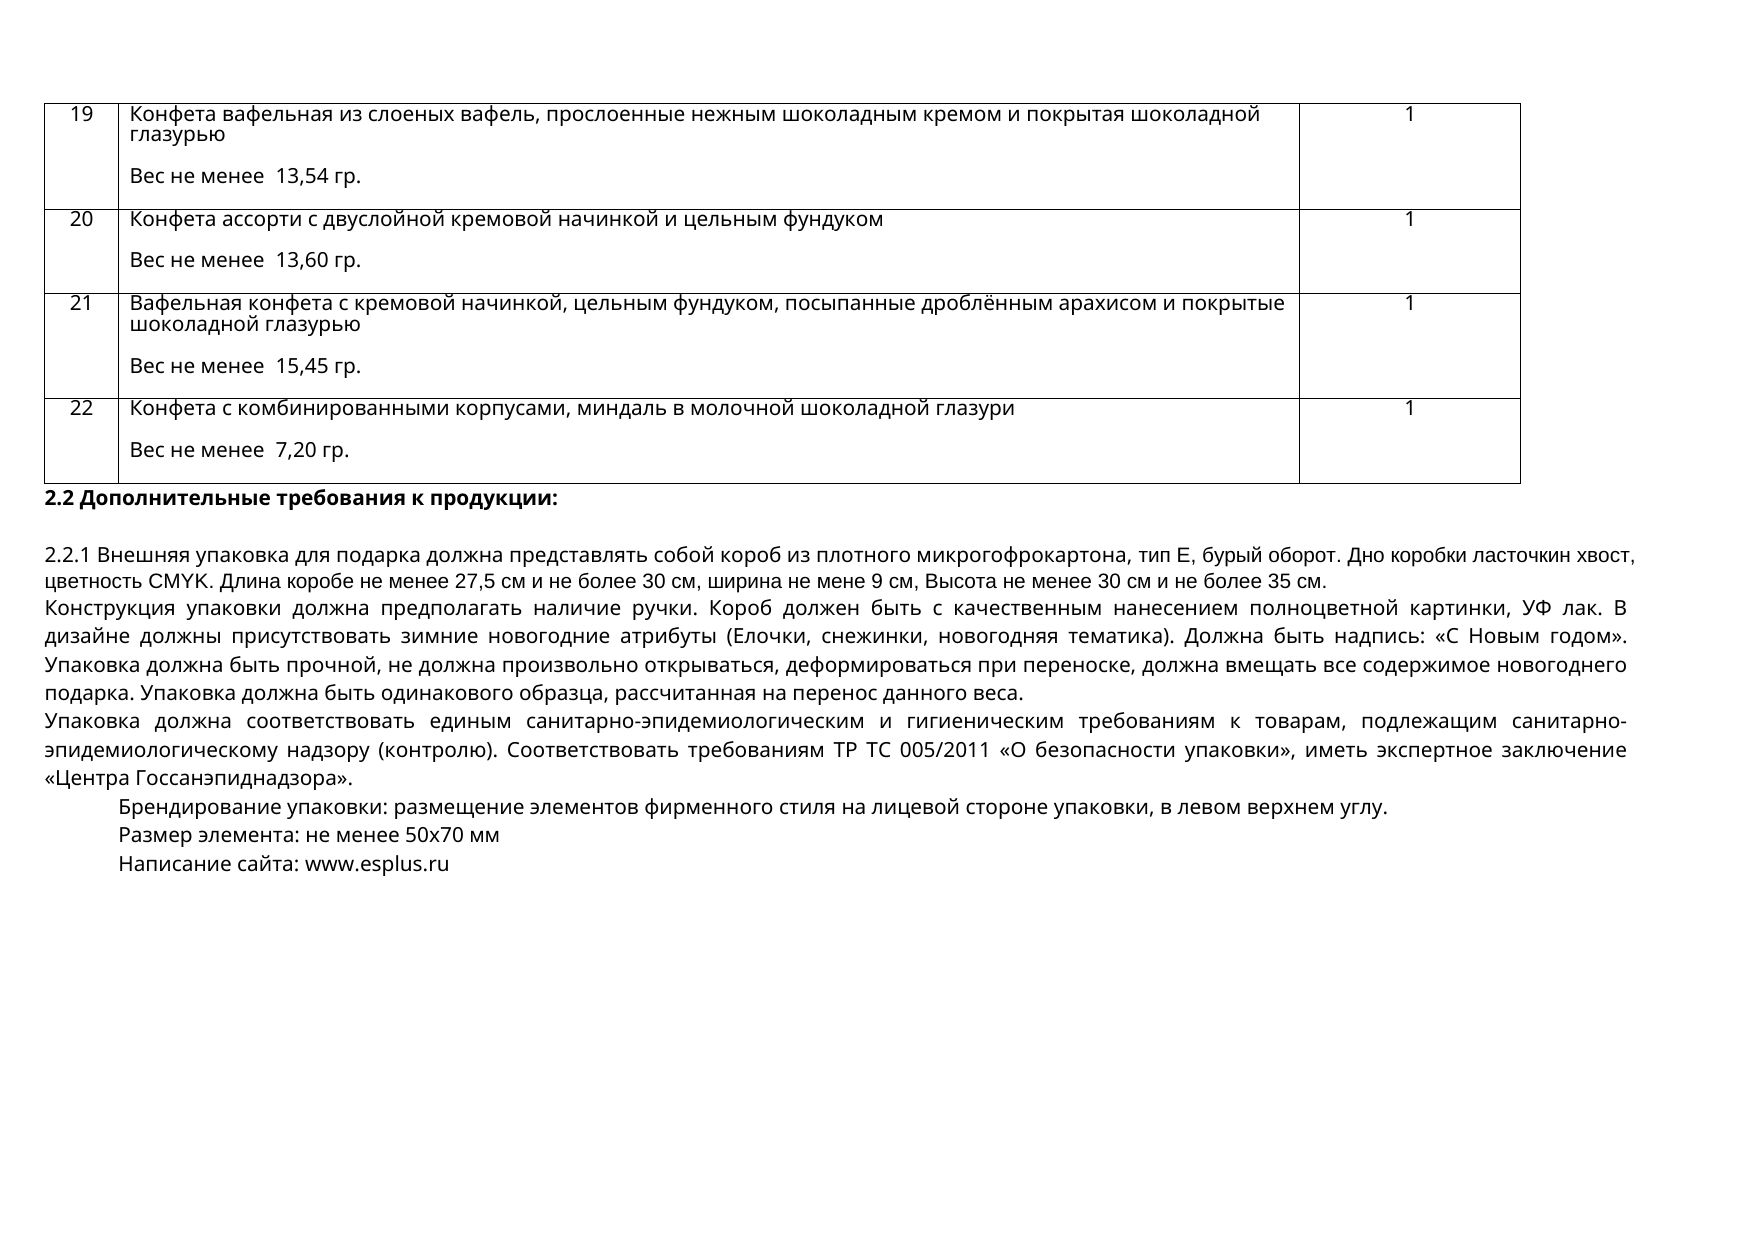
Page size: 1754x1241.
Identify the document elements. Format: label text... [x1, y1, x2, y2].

table_cell 22 [45, 399, 118, 482]
text 2.2.1 Внешняя упаковка для подарка должна представлять собой короб из плотного микрогофрокартона, тип Е, бурый оборот. Дно коробки ласточкин хвост, цветность CMYK. Длина коробе не менее 27,5 см и не более 30 см, ширина не мене 9 см, Высота не менее 30 см и не более 35 см. [44, 540, 1679, 593]
text 2.2 Дополнительные требования к продукции: [44, 483, 1629, 512]
text Брендирование упаковки: размещение элементов фирменного стиля на лицевой стороне упаковки, в левом верхнем углу. [44, 792, 1629, 820]
table_cell 21 [45, 294, 118, 398]
text Написание сайта: www.esplus.ru [44, 849, 1629, 877]
table_cell Вафельная конфета с кремовой начинкой, цельным фундуком, посыпанные дроблённым арахисом и покрытые шоколадной глазурью Вес не менее 15,45 гр. [119, 294, 1299, 398]
table_cell 20 [45, 210, 118, 293]
table_cell Конфета ассорти с двуслойной кремовой начинкой и цельным фундуком Вес не менее 13,60 гр. [119, 210, 1299, 293]
table_cell 1 [1300, 104, 1520, 208]
table_cell 19 [45, 104, 118, 208]
text Упаковка должна соответствовать единым санитарно-эпидемиологическим и гигиеническим требованиям к товарам, подлежащим санитарно-эпидемиологическому надзору (контролю). Соответствовать требованиям ТР ТС 005/2011 «О безопасности упаковки», иметь экспертное заключение «Центра Госсанэпиднадзора». [44, 707, 1629, 792]
text Конструкция упаковки должна предполагать наличие ручки. Короб должен быть с качественным нанесением полноцветной картинки, УФ лак. В дизайне должны присутствовать зимние новогодние атрибуты (Елочки, снежинки, новогодняя тематика). Должна быть надпись: «С Новым годом». Упаковка должна быть прочной, не должна произвольно открываться, деформироваться при переноске, должна вмещать все содержимое новогоднего подарка. Упаковка должна быть одинакового образца, рассчитанная на перенос данного веса. [44, 593, 1629, 707]
table_cell 1 [1300, 210, 1520, 293]
table_cell Конфета с комбинированными корпусами, миндаль в молочной шоколадной глазури Вес не менее 7,20 гр. [119, 399, 1299, 482]
table_cell 1 [1300, 294, 1520, 398]
table_cell 1 [1300, 399, 1520, 482]
text Размер элемента: не менее 50х70 мм [44, 820, 1629, 849]
table_cell Конфета вафельная из слоеных вафель, прослоенные нежным шоколадным кремом и покрытая шоколадной глазурью Вес не менее 13,54 гр. [119, 104, 1299, 208]
